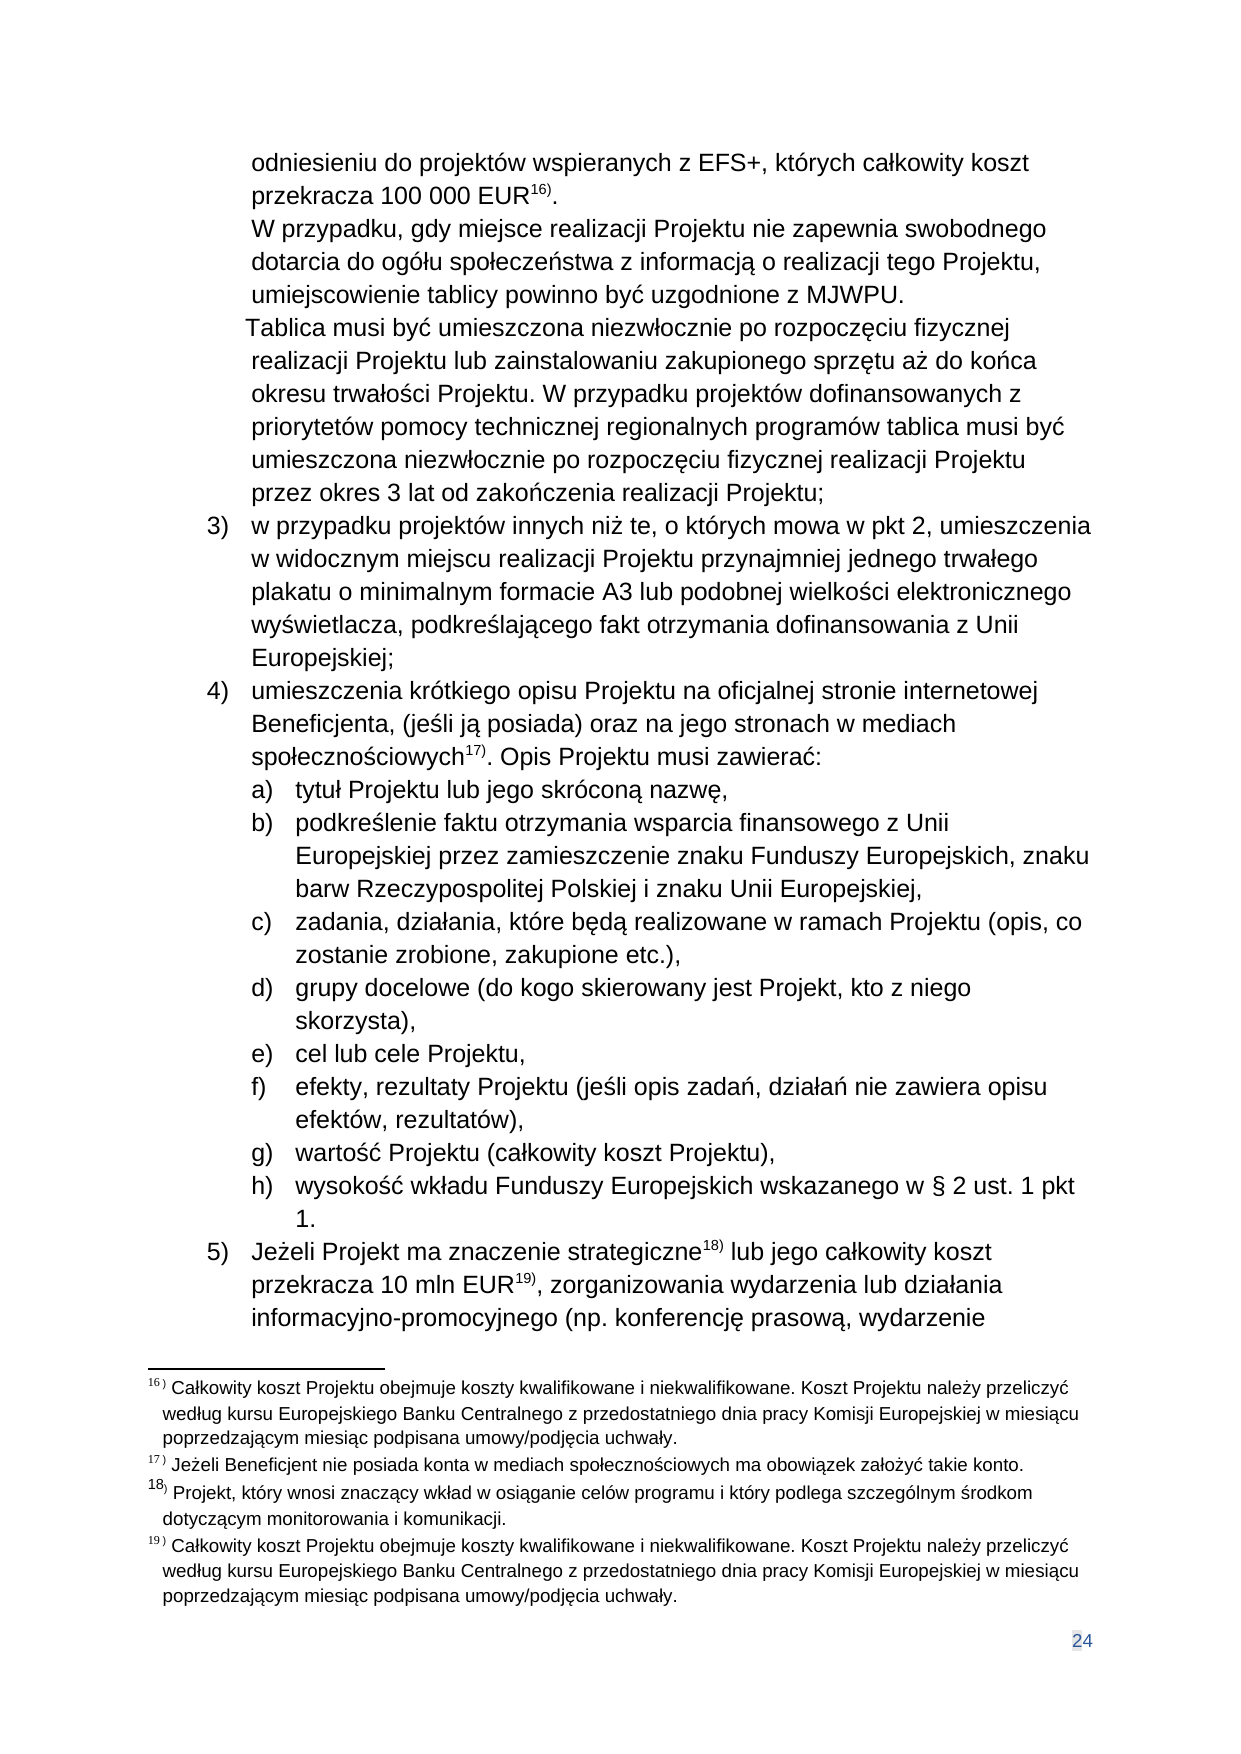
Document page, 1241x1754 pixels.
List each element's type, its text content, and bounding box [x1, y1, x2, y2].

list zadania, działania, które będą realizowane w ramach Projektu (opis, co zostanie zrobione, zakupione etc.), [251, 907, 1093, 969]
list umieszczenia krótkiego opisu Projektu na oficjalnej stronie internetowej Beneficjenta, (jeśli ją posiada) oraz na jego stronach w mediach społecznościowych). Opis Projektu musi zawierać: [207, 676, 1093, 771]
list w przypadku projektów innych niż te, o których mowa w pkt 2, umieszczenia w widocznym miejscu realizacji Projektu przynajmniej jednego trwałego plakatu o minimalnym formacie A3 lub podobnej wielkości elektronicznego wyświetlacza, podkreślającego fakt otrzymania dofinansowania z Unii Europejskiej; [207, 511, 1093, 672]
list tytuł Projektu lub jego skróconą nazwę, [251, 775, 1093, 804]
list wysokość wkładu Funduszy Europejskich wskazanego w § 2 ust. 1 pkt 1. [251, 1171, 1093, 1233]
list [207, 148, 1093, 209]
list grupy docelowe (do kogo skierowany jest Projekt, kto z niego skorzysta), [251, 973, 1093, 1035]
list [207, 1237, 1093, 1332]
text W przypadku, gdy miejsce realizacji Projektu nie zapewnia swobodnego dotarcia do ogółu społeczeństwa z informacją o realizacji tego Projektu, umiejscowienie tablicy powinno być uzgodnione z MJWPU. [251, 214, 1093, 308]
list efekty, rezultaty Projektu (jeśli opis zadań, działań nie zawiera opisu efektów, rezultatów), [251, 1072, 1093, 1134]
list wartość Projektu (całkowity koszt Projektu), [251, 1138, 1093, 1167]
list podkreślenie faktu otrzymania wsparcia finansowego z Unii Europejskiej przez zamieszczenie znaku Funduszy Europejskich, znaku barw Rzeczypospolitej Polskiej i znaku Unii Europejskiej, [251, 808, 1093, 903]
list cel lub cele Projektu, [251, 1039, 1093, 1068]
text Tablica musi być umieszczona niezwłocznie po rozpoczęciu fizycznej realizacji Projektu lub zainstalowaniu zakupionego sprzętu aż do końca okresu trwałości Projektu. W przypadku projektów dofinansowanych z priorytetów pomocy technicznej regionalnych programów tablica musi być umieszczona niezwłocznie po rozpoczęciu fizycznej realizacji Projektu przez okres 3 lat od zakończenia realizacji Projektu; [245, 313, 1093, 507]
